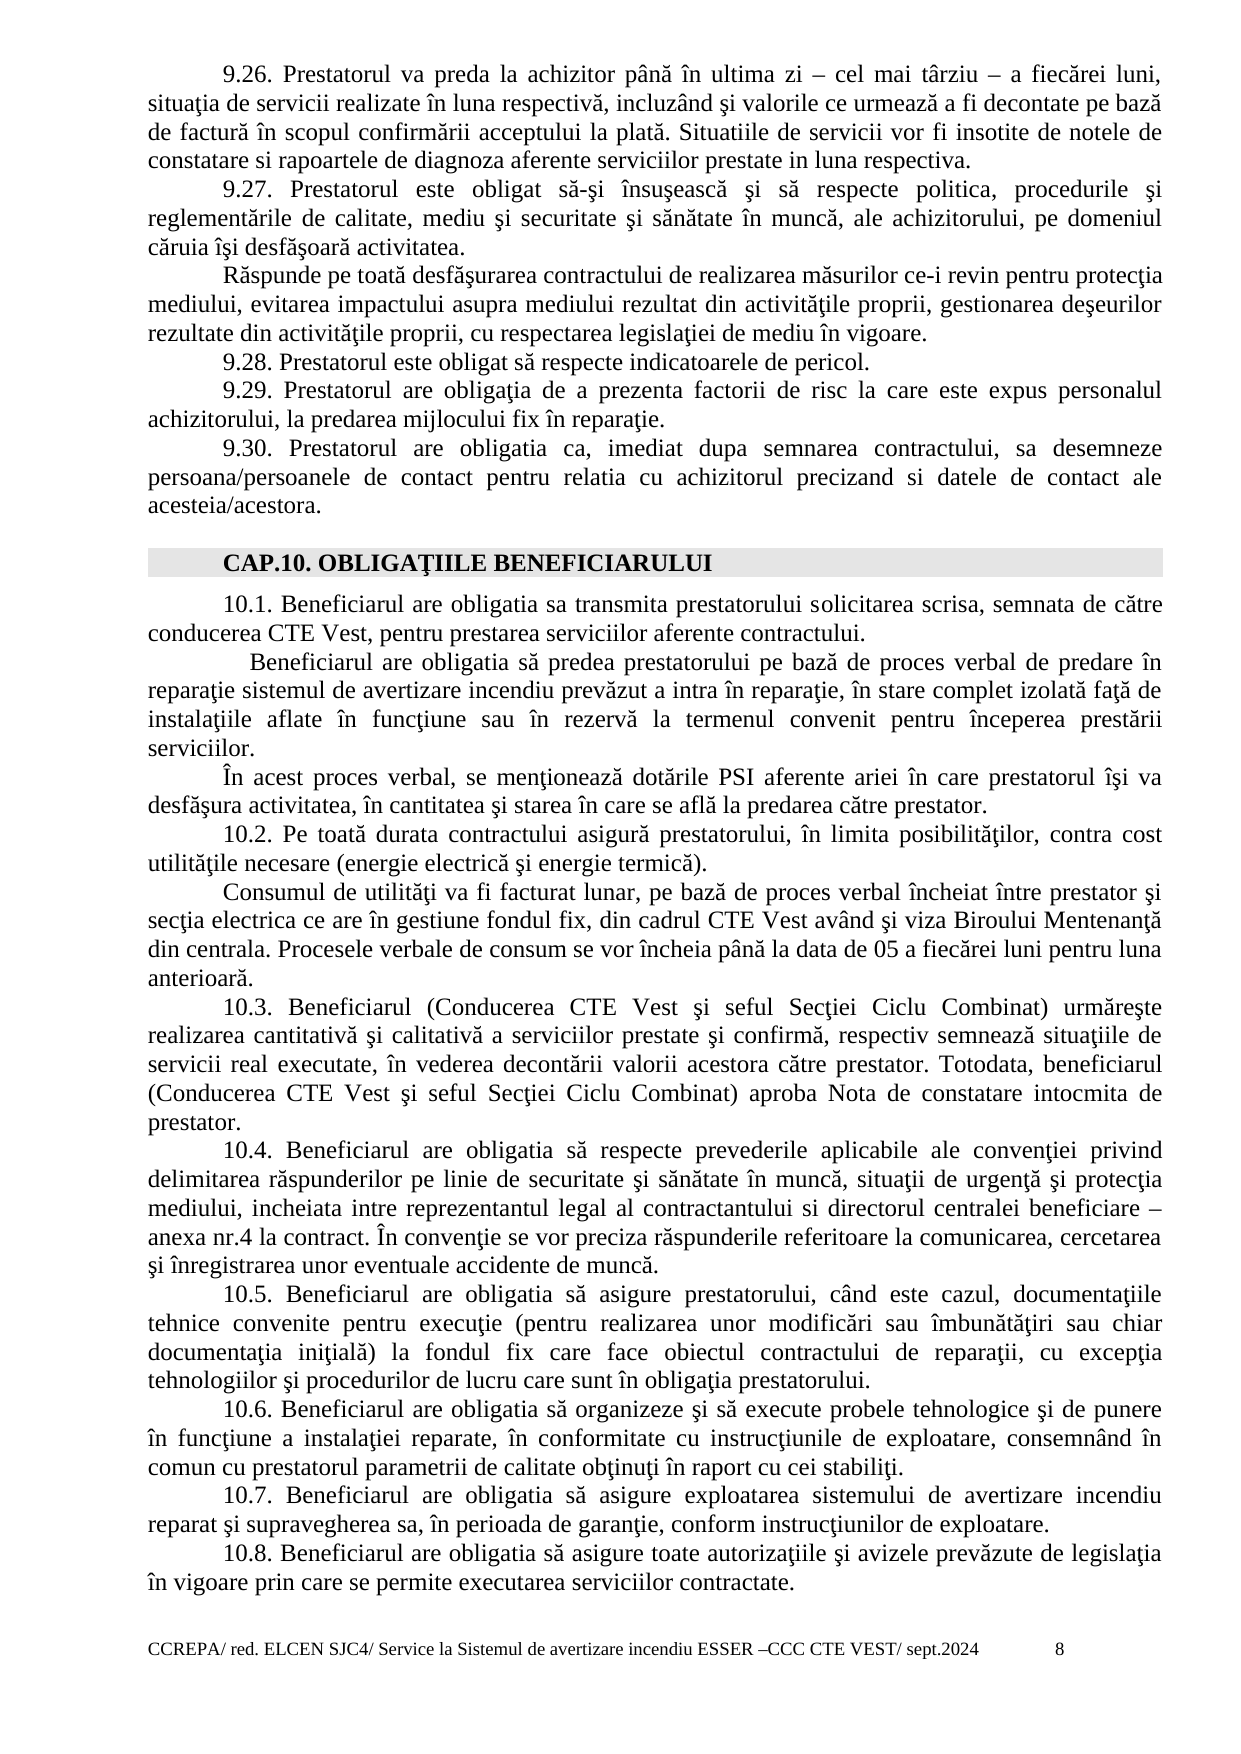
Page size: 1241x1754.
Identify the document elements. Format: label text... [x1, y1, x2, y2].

text 9.26. Prestatorul va preda la achizitor până în ultima zi – cel mai târziu – a fiecărei luni, situaţia de servicii realizate în luna respectivă, incluzând şi valorile ce urmează a fi decontate pe bază de factură în scopul confirmării acceptului la plată. Situatiile de servicii vor fi insotite de notele de constatare si rapoartele de diagnoza aferente serviciilor prestate in luna respectiva. [148, 59, 1163, 174]
text Consumul de utilităţi va fi facturat lunar, pe bază de proces verbal încheiat între prestator şi secţia electrica ce are în gestiune fondul fix, din cadrul CTE Vest având şi viza Biroului Mentenanţă din centrala. Procesele verbale de consum se vor încheia până la data de 05 a fiecărei luni pentru luna anterioară. [148, 877, 1163, 992]
subtitle CAP.10. OBLIGAŢIILE BENEFICIARULUI [148, 548, 1163, 577]
text 10.1. Beneficiarul are obligatia sa transmita prestatorului solicitarea scrisa, semnata de către conducerea CTE Vest, pentru prestarea serviciilor aferente contractului. [148, 589, 1163, 647]
text 10.8. Beneficiarul are obligatia să asigure toate autorizaţiile şi avizele prevăzute de legislaţia în vigoare prin care se permite executarea serviciilor contractate. [148, 1538, 1163, 1595]
text 10.4. Beneficiarul are obligatia să respecte prevederile aplicabile ale convenţiei privind delimitarea răspunderilor pe linie de securitate şi sănătate în muncă, situaţii de urgenţă şi protecţia mediului, incheiata intre reprezentantul legal al contractantului si directorul centralei beneficiare – anexa nr.4 la contract. În convenţie se vor preciza răspunderile referitoare la comunicarea, cercetarea şi înregistrarea unor eventuale accidente de muncă. [148, 1135, 1163, 1279]
text Beneficiarul are obligatia să predea prestatorului pe bază de proces verbal de predare în reparaţie sistemul de avertizare incendiu prevăzut a intra în reparaţie, în stare complet izolată faţă de instalaţiile aflate în funcţiune sau în rezervă la termenul convenit pentru începerea prestării serviciilor. [148, 647, 1163, 762]
text În acest proces verbal, se menţionează dotările PSI aferente ariei în care prestatorul îşi va desfăşura activitatea, în cantitatea şi starea în care se află la predarea către prestator. [148, 762, 1163, 819]
text 10.2. Pe toată durata contractului asigură prestatorului, în limita posibilităţilor, contra cost utilităţile necesare (energie electrică şi energie termică). [148, 819, 1163, 877]
text Răspunde pe toată desfăşurarea contractului de realizarea măsurilor ce-i revin pentru protecţia mediului, evitarea impactului asupra mediului rezultat din activităţile proprii, gestionarea deşeurilor rezultate din activităţile proprii, cu respectarea legislaţiei de mediu în vigoare. [148, 260, 1163, 347]
text 10.3. Beneficiarul (Conducerea CTE Vest şi seful Secţiei Ciclu Combinat) urmăreşte realizarea cantitativă şi calitativă a serviciilor prestate şi confirmă, respectiv semnează situaţiile de servicii real executate, în vederea decontării valorii acestora către prestator. Totodata, beneficiarul (Conducerea CTE Vest şi seful Secţiei Ciclu Combinat) aproba Nota de constatare intocmita de prestator. [148, 992, 1163, 1135]
text 9.30. Prestatorul are obligatia ca, imediat dupa semnarea contractului, sa desemneze persoana/persoanele de contact pentru relatia cu achizitorul precizand si datele de contact ale acesteia/acestora. [148, 433, 1163, 519]
text 10.7. Beneficiarul are obligatia să asigure exploatarea sistemului de avertizare incendiu reparat şi supravegherea sa, în perioada de garanţie, conform instrucţiunilor de exploatare. [148, 1480, 1163, 1538]
text 10.6. Beneficiarul are obligatia să organizeze şi să execute probele tehnologice şi de punere în funcţiune a instalaţiei reparate, în conformitate cu instrucţiunile de exploatare, consemnând în comun cu prestatorul parametrii de calitate obţinuţi în raport cu cei stabiliţi. [148, 1394, 1163, 1480]
text 9.27. Prestatorul este obligat să-şi însuşească şi să respecte politica, procedurile şi reglementările de calitate, mediu şi securitate şi sănătate în muncă, ale achizitorului, pe domeniul căruia îşi desfăşoară activitatea. [148, 174, 1163, 260]
text 9.29. Prestatorul are obligaţia de a prezenta factorii de risc la care este expus personalul achizitorului, la predarea mijlocului fix în reparaţie. [148, 375, 1163, 433]
text 9.28. Prestatorul este obligat să respecte indicatoarele de pericol. [148, 347, 1163, 375]
text 10.5. Beneficiarul are obligatia să asigure prestatorului, când este cazul, documentaţiile tehnice convenite pentru execuţie (pentru realizarea unor modificări sau îmbunătăţiri sau chiar documentaţia iniţială) la fondul fix care face obiectul contractului de reparaţii, cu excepţia tehnologiilor şi procedurilor de lucru care sunt în obligaţia prestatorului. [148, 1279, 1163, 1394]
